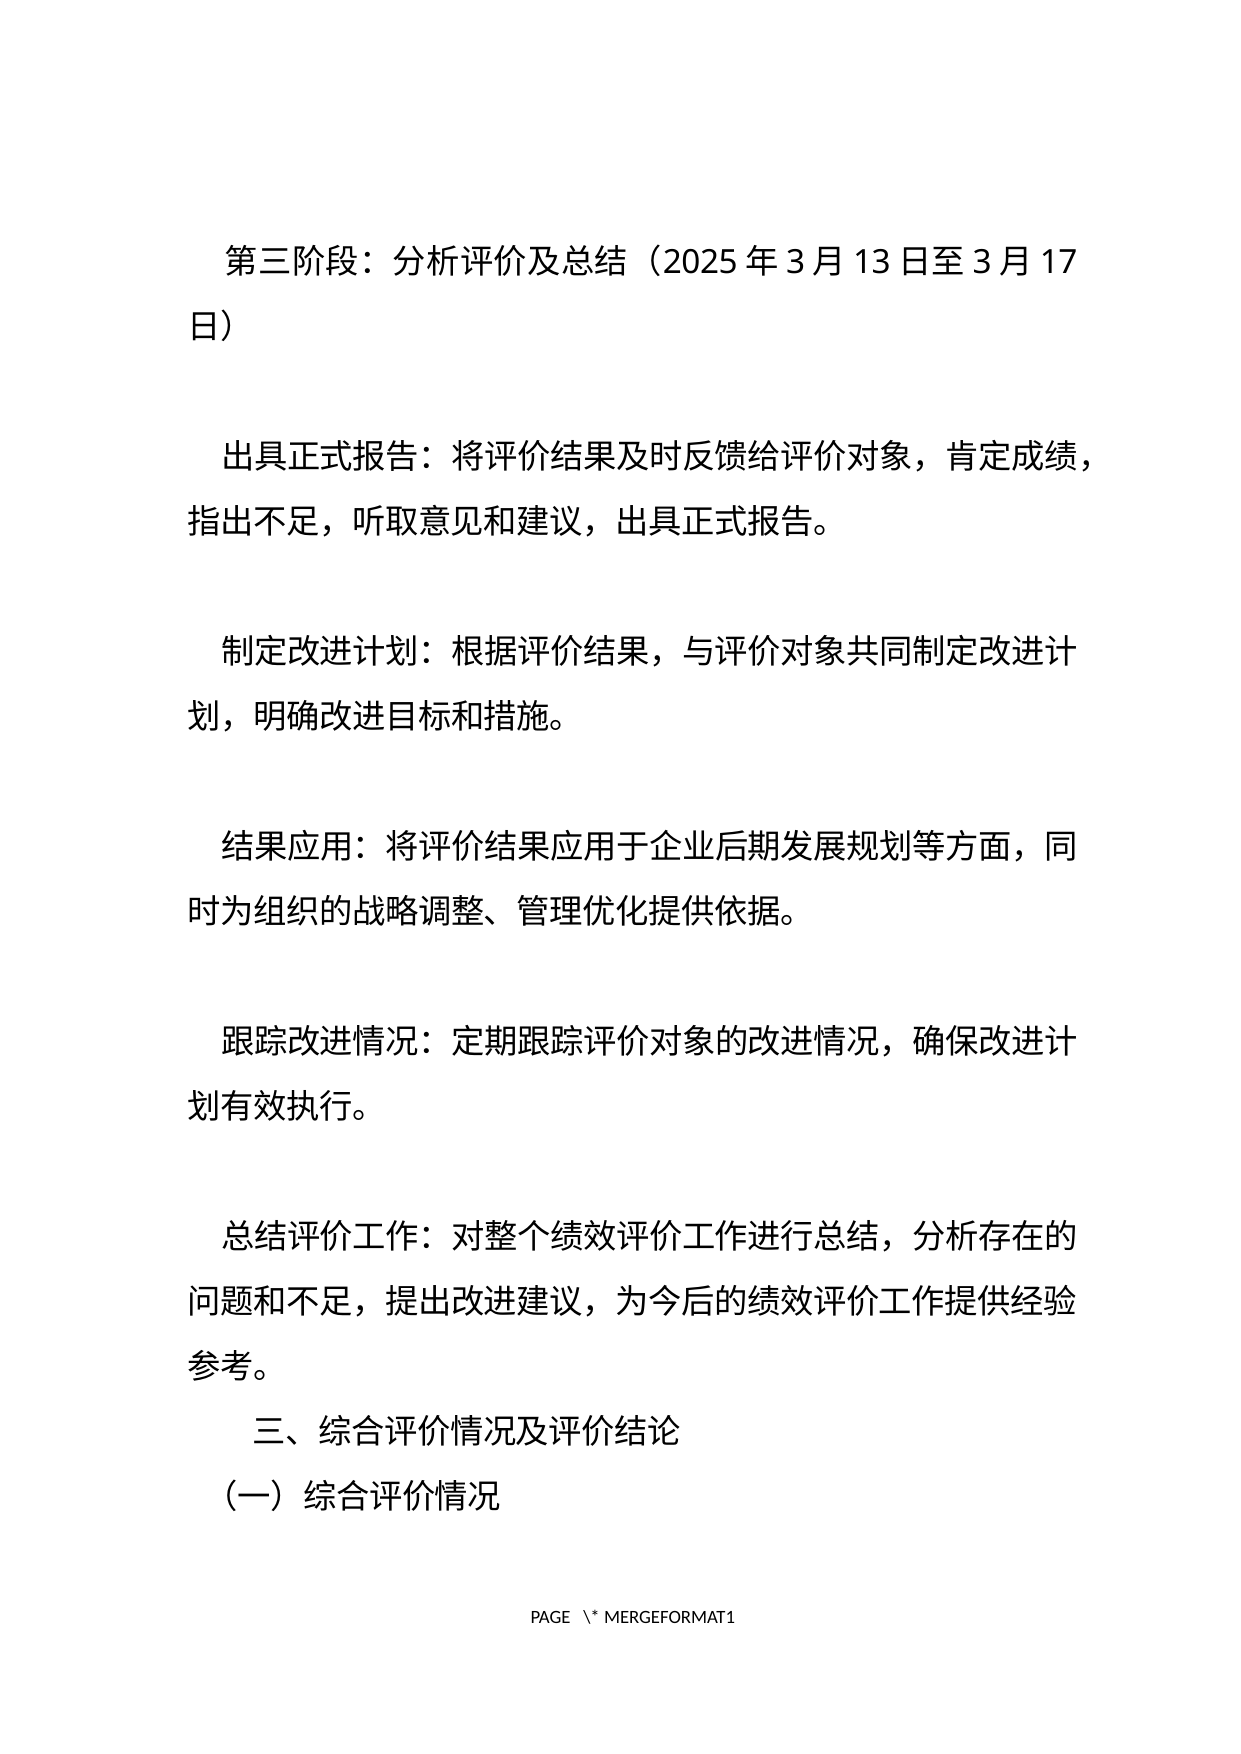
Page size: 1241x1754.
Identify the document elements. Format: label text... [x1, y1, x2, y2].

text 本次评价设计了评价方案、评价指标体系，通过资料分析、调研、访谈满意度调查等方式形成评价结论，在与项目单位沟通后确定评价意见，并出具评价报告。 第一阶段：前期准备（2025年3月1日至3月5日） 我单位绩效评价人员根据《项目支出绩效评价管理办法》（财预〔2020〕10号）文件精神,认真学习相关要求与规定，成立绩效评价工作组，作为绩效评价工作具体实施主体，评价工作组成员具体如下： 柳虎平任评价组组长，主要工作职责为负责绩效评价全盘工作, 参与制定绩效评价的整体计划，包括确定评价的目的、对象、指标、方法和时间安排等，根据评价目的和对象的特点，设计科学合理的评价指标体系，确保指标能够全面、准确地反映被评价对象的绩效情况。 薄阴江任评价组副组长，主要工作职责为具体实施绩效评价， 对组员收集到的数据进行整理、分类和初步分析，确保数据的真实性、准确性和完整性；按照既定的评价方法和标准，对收集到的数据进行综合分析和评价，得出初步的评价结果；对评价过程中发现的问题进行深入调查和分析，提出改进建议和措施；参与撰写绩效评价报告，对评价结果进行详细阐述和分析，包括绩效目标的完成情况、存在的问题及原因、改进建议等；对评价报告进行审核和修改，确保报告内容准确、客观、清晰，结论合理，建议具有可操作性。 梁洪梅任评价组成员，主要工作职责为负责资料收集等工作，收集评价数据，通过多种渠道收集与绩效评价相关的数据和信息，如查阅文件资料、实地考察、问卷调查、访谈等； 与被评价对象进行沟通，反馈评价结果和存在的问题，听取其意见和建议，跟踪被评价对象对评价结果的应用和改进措施的落实情况，为后续的绩效评价提供参考。 第二阶段：组织实施（2025年3月6日至3月12日） 评价组通过去喀什经济开发区发展改革和经济促进局、农商银行及电产院实地调研、查阅资料、发放问卷调查等方式，全面收集评价所需的数据和信息，对收集到的数据进行分类、汇总和统计分析，确保数据准确可靠，评价小组成员按照成本效益分析法及计划标准，预算支出标准对评价对象进行综合评价，对国有企业战略投资项目的决策、管理、效益等各个方面进行综合评价分析，得出初步评价结果。 第三阶段：分析评价及总结（2025年3月13日至3月17日） 出具正式报告：将评价结果及时反馈给评价对象，肯定成绩，指出不足，听取意见和建议，出具正式报告。 制定改进计划：根据评价结果，与评价对象共同制定改进计划，明确改进目标和措施。 结果应用：将评价结果应用于企业后期发展规划等方面，同时为组织的战略调整、管理优化提供依据。 跟踪改进情况：定期跟踪评价对象的改进情况，确保改进计划有效执行。 总结评价工作：对整个绩效评价工作进行总结，分析存在的问题和不足，提出改进建议，为今后的绩效评价工作提供经验参考。 [187, 1137, 1078, 1397]
text 三、综合评价情况及评价结论 [187, 1397, 1078, 1462]
